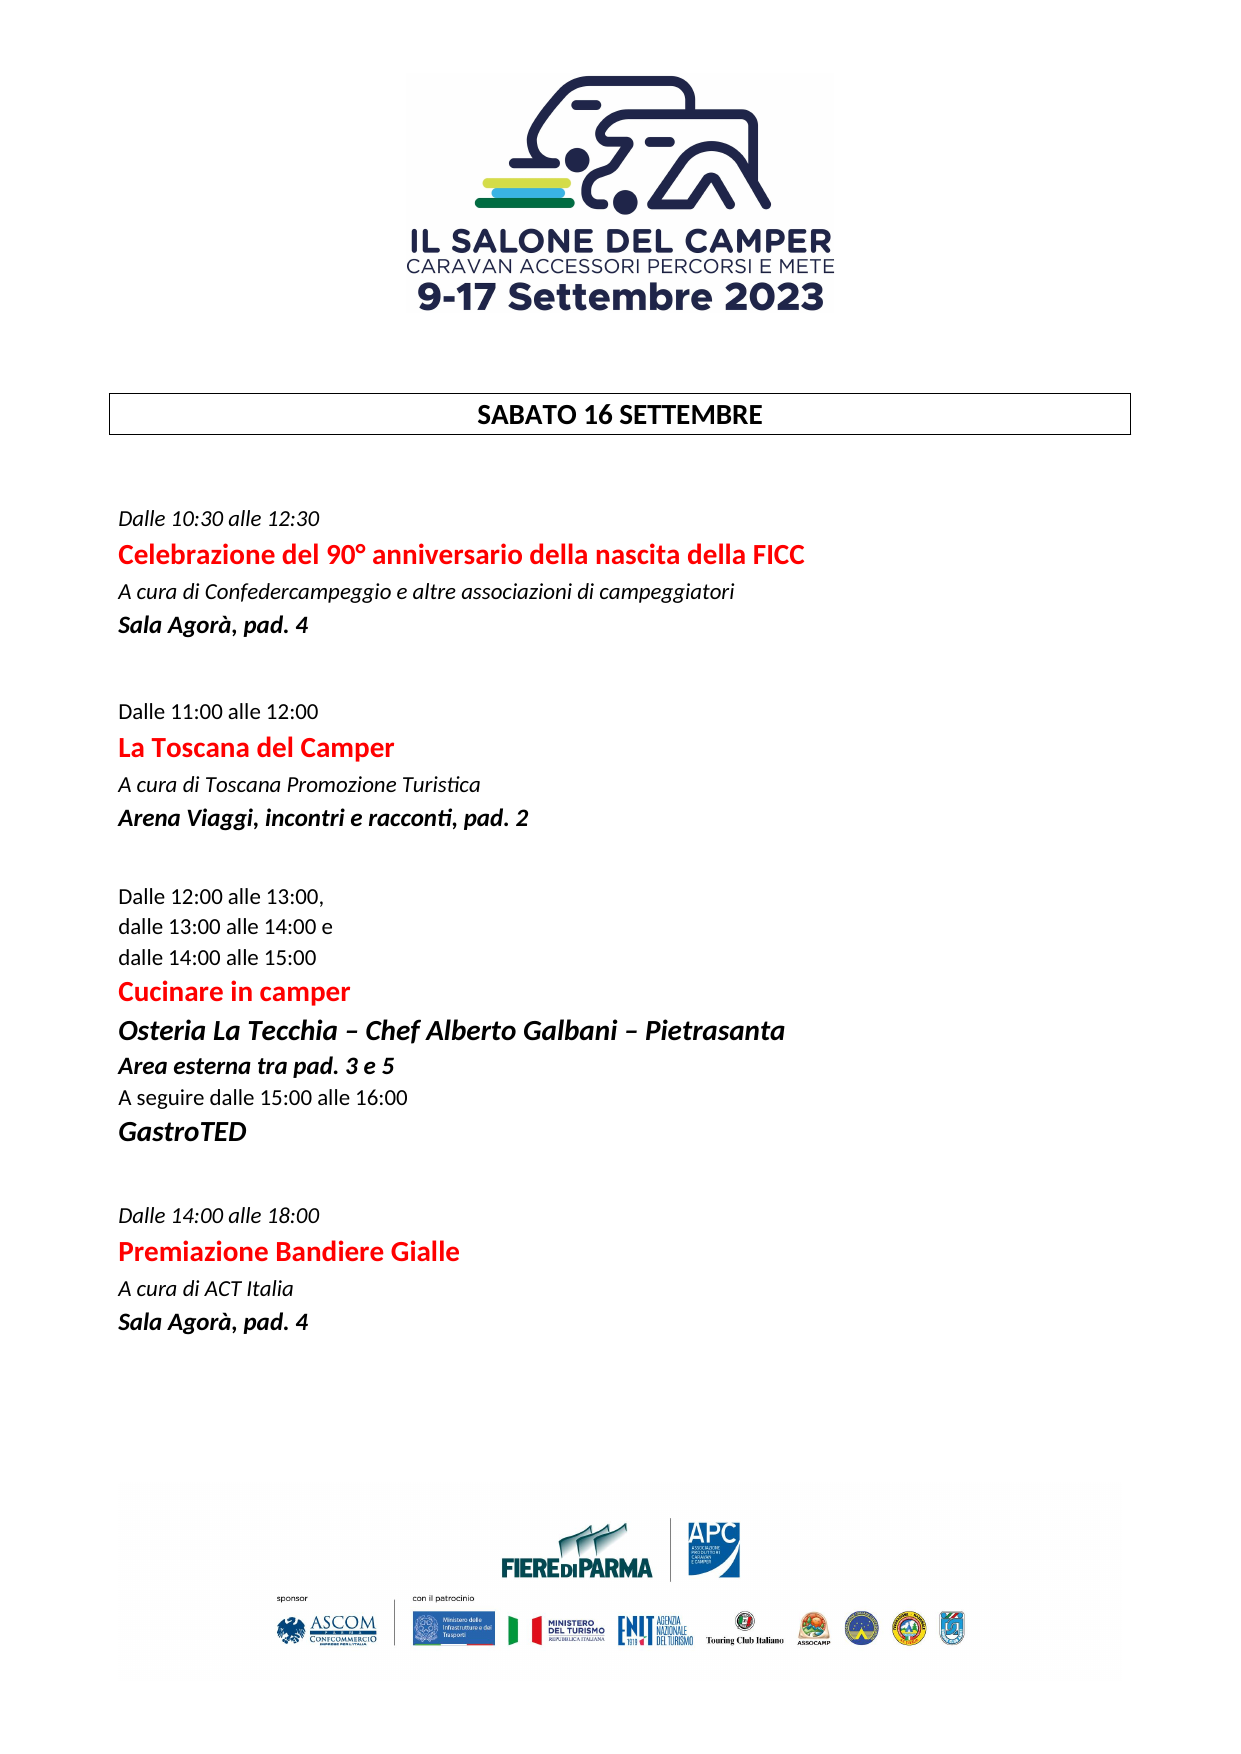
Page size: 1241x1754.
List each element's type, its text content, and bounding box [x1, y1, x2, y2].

picture [405, 73, 835, 313]
text Dalle 10:30 alle 12:30 [118, 504, 1122, 532]
text A cura di Toscana Promozione Turistica [118, 770, 1122, 798]
text Dalle 11:00 alle 12:00 [118, 697, 1122, 725]
text Premiazione Bandiere Gialle [118, 1233, 1122, 1269]
text A cura di ACT Italia [118, 1274, 1122, 1302]
text La Toscana del Camper [118, 729, 1122, 765]
text Dalle 12:00 alle 13:00, [118, 882, 1122, 910]
text Area esterna tra pad. 3 e 5 [118, 1050, 1122, 1081]
text Dalle 14:00 alle 18:00 [118, 1201, 1122, 1229]
text Arena Viaggi, incontri e racconti, pad. 2 [118, 802, 1122, 833]
picture [118, 1482, 1123, 1681]
text Sala Agorà, pad. 4 [118, 1306, 1122, 1369]
text SABATO 16 SETTEMBRE [110, 394, 1130, 434]
text A seguire dalle 15:00 alle 16:00 [118, 1083, 1122, 1111]
text dalle 13:00 alle 14:00 e [118, 912, 1122, 941]
text A cura di Confedercampeggio e altre associazioni di campeggiatori [118, 577, 1122, 605]
text Sala Agorà, pad. 4 [118, 609, 1122, 639]
text Celebrazione del 90° anniversario della nascita della FICC [118, 536, 1122, 572]
text GastroTED [118, 1113, 1122, 1149]
text dalle 14:00 alle 15:00 Cucinare in camper Osteria La Tecchia – Chef Alberto Galbani – Pietrasanta [118, 943, 1122, 1048]
